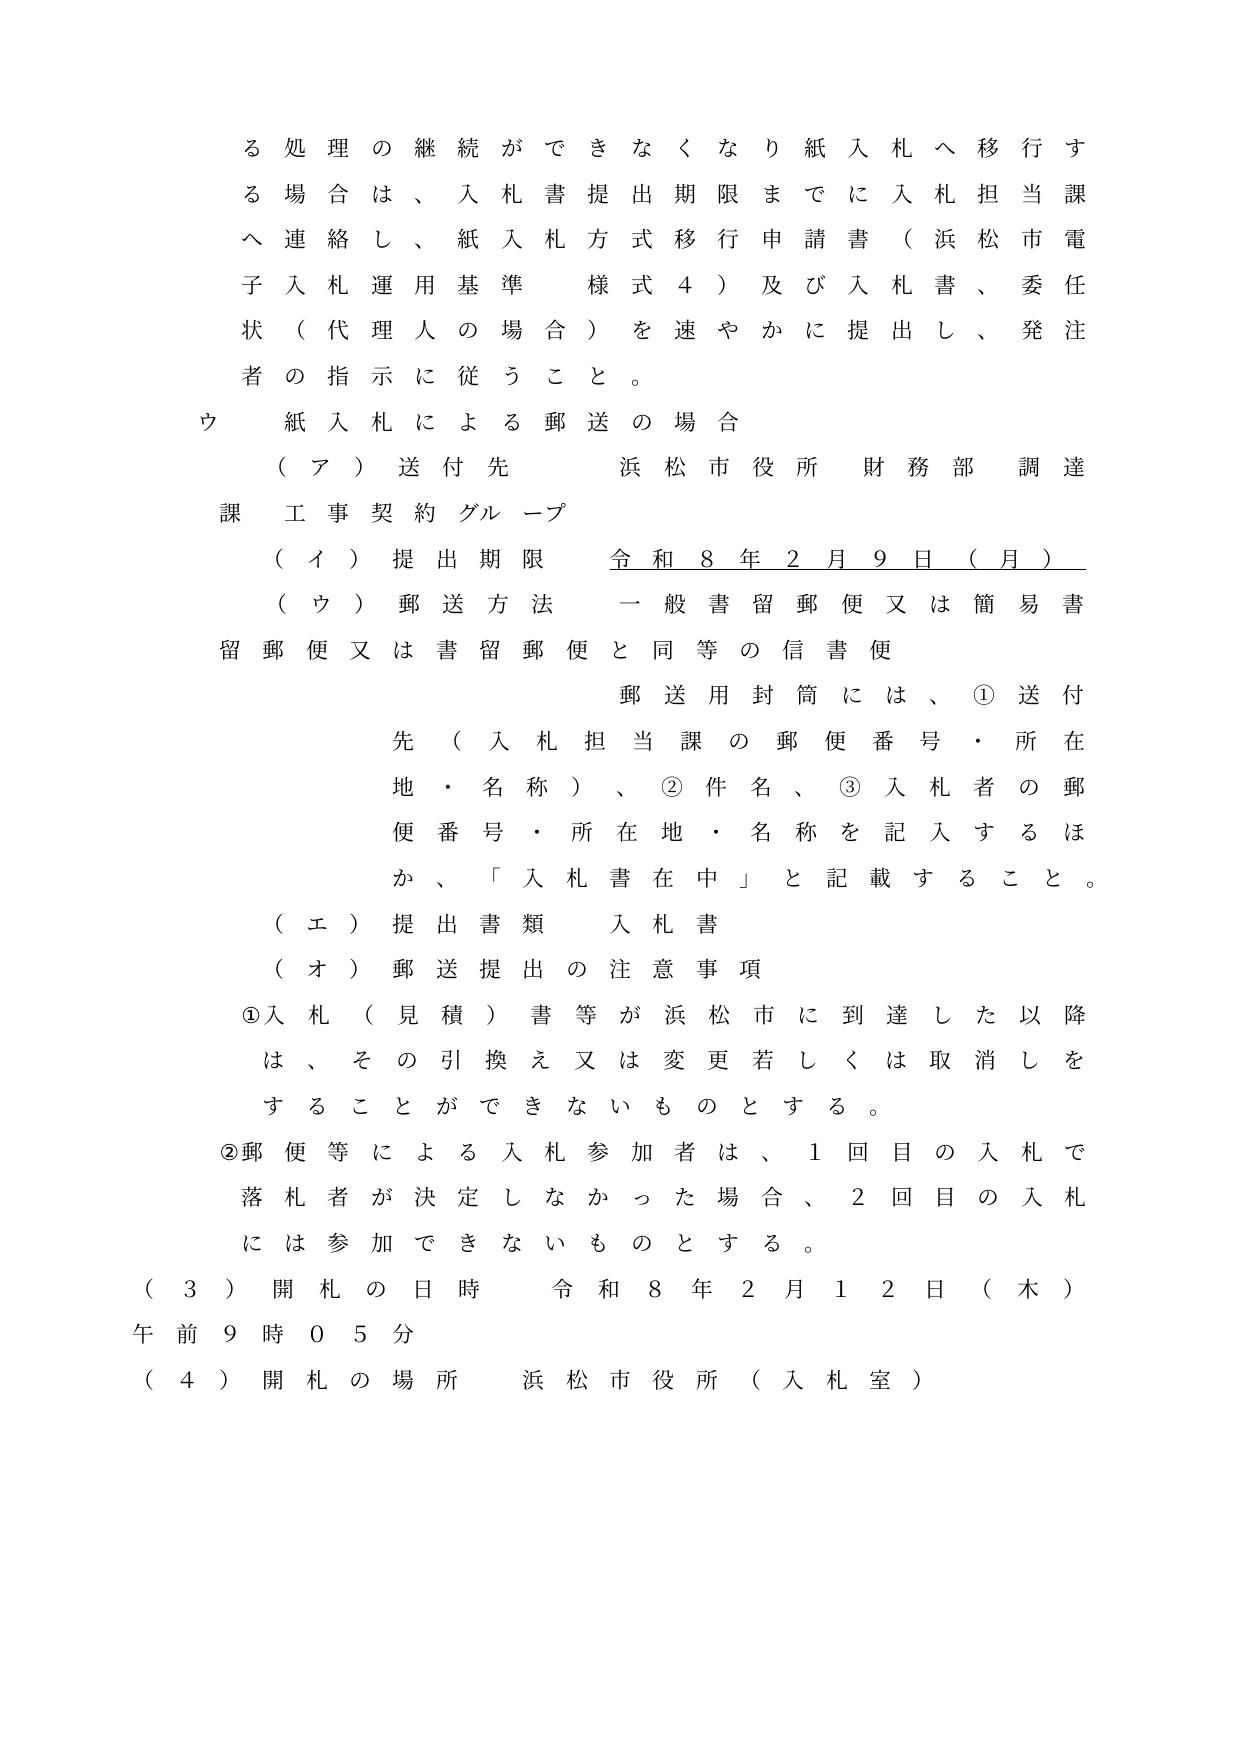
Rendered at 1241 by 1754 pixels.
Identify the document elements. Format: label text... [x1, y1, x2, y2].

text 郵送用封筒には、①送付先（入札担当課の郵便番号・所在地・名称）、②件名、③入札者の郵便番号・所在地・名称を記入するほか、「入札書在中」と記載すること。 [133, 672, 1108, 900]
text （ア）送付先 浜松市役所 財務部 調達課 工事契約グループ [133, 443, 1108, 535]
text （オ）郵送提出の注意事項 [133, 945, 1108, 991]
text （３）開札の日時 令和８年２月１２日（木） 午前９時０５分 [133, 1265, 1108, 1356]
text ①入札（見積）書等が浜松市に到達した以降は、その引換え又は変更若しくは取消しをすることができないものとする。 [219, 991, 1108, 1128]
text （ウ）郵送方法 一般書留郵便又は簡易書留郵便又は書留郵便と同等の信書便 [133, 580, 1108, 672]
text （イ）提出期限 令和８年２月９日（月） [133, 535, 1108, 580]
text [133, 124, 1108, 398]
text （エ）提出書類 入札書 [133, 900, 1108, 945]
text ウ 紙入札による郵送の場合 [177, 398, 1108, 443]
text ②郵便等による入札参加者は、１回目の入札で落札者が決定しなかった場合、２回目の入札には参加できないものとする。 [219, 1128, 1108, 1265]
text （４）開札の場所 浜松市役所（入札室） [133, 1356, 1108, 1402]
